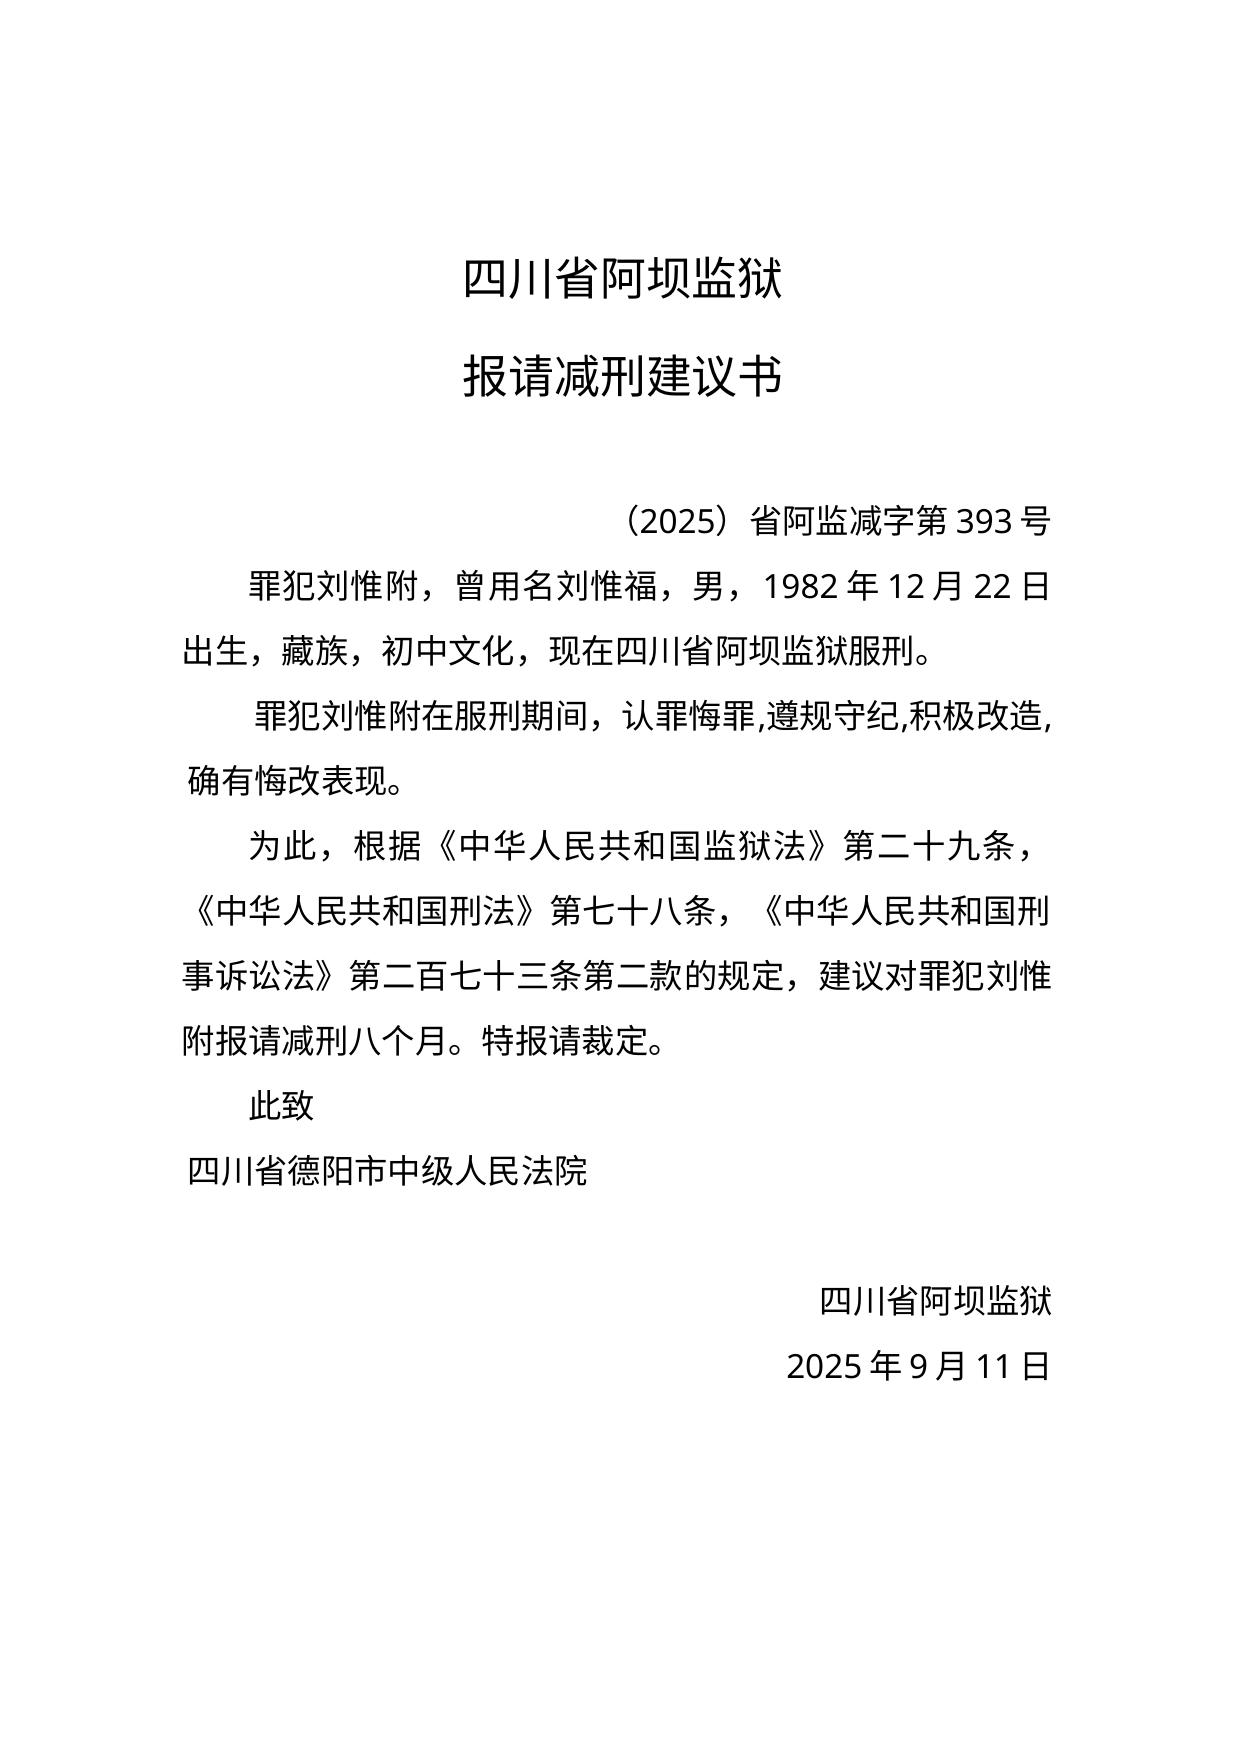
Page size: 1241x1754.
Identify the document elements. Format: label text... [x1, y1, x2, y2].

text （2025）省阿监减字第393号 [187, 487, 1053, 552]
text 2025年9月11日 [187, 1332, 1053, 1397]
text 四川省阿坝监狱 [187, 1267, 1053, 1332]
text 四川省德阳市中级人民法院 [187, 1137, 1053, 1202]
text 罪犯刘惟附在服刑期间，认罪悔罪,遵规守纪,积极改造,确有悔改表现。 [187, 682, 1053, 812]
text 罪犯刘惟附，曾用名刘惟福，男，1982年12月22日出生，藏族，初中文化，现在四川省阿坝监狱服刑。 [182, 552, 1053, 682]
text 报请减刑建议书 [187, 324, 1053, 422]
text 四川省阿坝监狱 [187, 227, 1053, 324]
text 此致 [182, 1072, 1053, 1137]
text 为此，根据《中华人民共和国监狱法》第二十九条，《中华人民共和国刑法》第七十八条，《中华人民共和国刑事诉讼法》第二百七十三条第二款的规定，建议对罪犯刘惟附报请减刑八个月。特报请裁定。 [182, 812, 1053, 1072]
